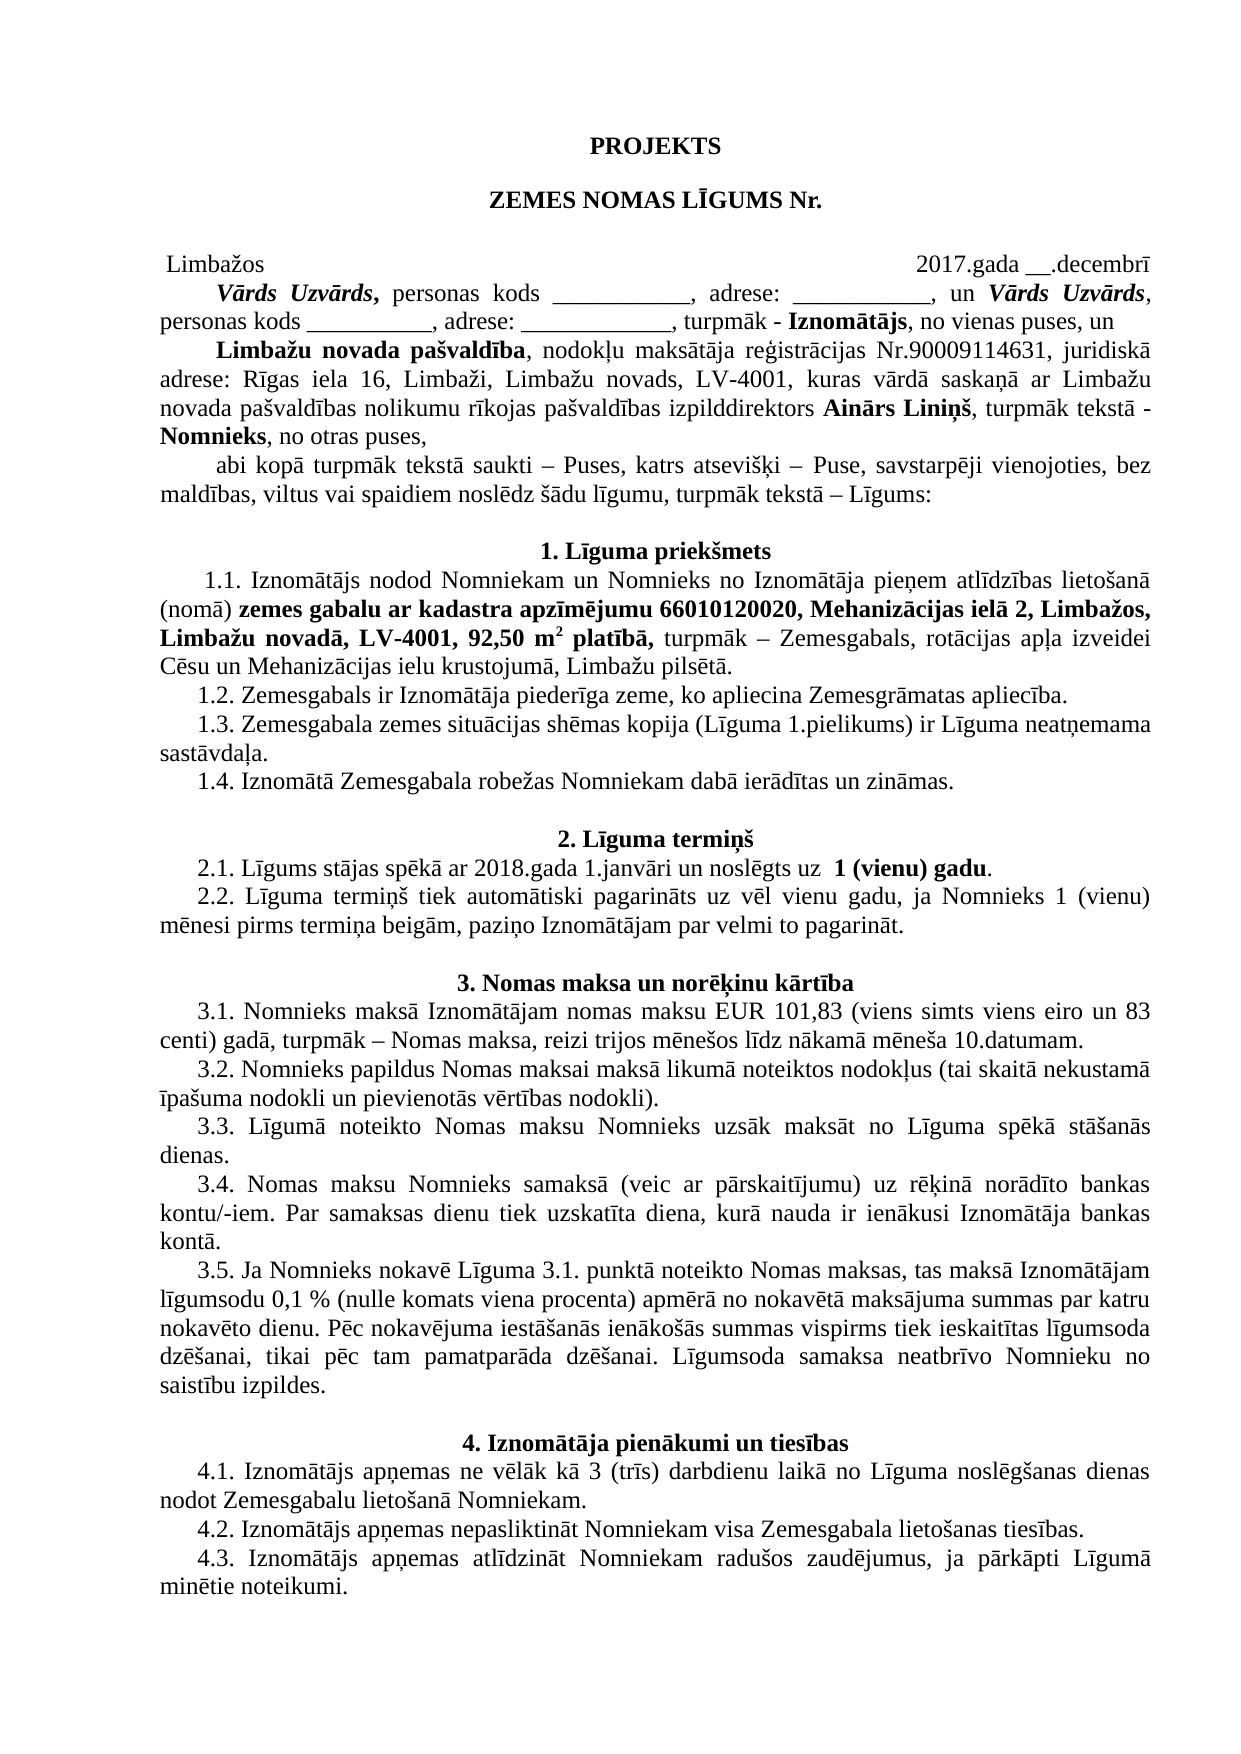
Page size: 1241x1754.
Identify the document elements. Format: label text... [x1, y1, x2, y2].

text 2.2. Līguma termiņš tiek automātiski pagarināts uz vēl vienu gadu, ja Nomnieks 1 (vienu) mēnesi pirms termiņa beigām, paziņo Iznomātājam par velmi to pagarināt. [159, 881, 1152, 939]
text 3.5. Ja Nomnieks nokavē Līguma 3.1. punktā noteikto Nomas maksas, tas maksā Iznomātājam līgumsodu 0,1 % (nulle komats viena procenta) apmērā no nokavētā maksājuma summas par katru nokavēto dienu. Pēc nokavējuma iestāšanās ienākošās summas vispirms tiek ieskaitītas līgumsoda dzēšanai, tikai pēc tam pamatparāda dzēšanai. Līgumsoda samaksa neatbrīvo Nomnieku no saistību izpildes. [159, 1255, 1152, 1399]
text 3.3. Līgumā noteikto Nomas maksu Nomnieks uzsāk maksāt no Līguma spēkā stāšanās dienas. [159, 1111, 1152, 1169]
text Limbažos 2017.gada __.decembrī [159, 249, 1152, 278]
text 2.1. Līgums stājas spēkā ar 2018.gada 1.janvāri un noslēgts uz 1 (vienu) gadu. [159, 853, 1152, 881]
text 3.4. Nomas maksu Nomnieks samaksā (veic ar pārskaitījumu) uz rēķinā norādīto bankas kontu/-iem. Par samaksas dienu tiek uzskatīta diena, kurā nauda ir ienākusi Iznomātāja bankas kontā. [159, 1169, 1152, 1255]
text 4.3. Iznomātājs apņemas atlīdzināt Nomniekam radušos zaudējumus, ja pārkāpti Līgumā minētie noteikumi. [159, 1543, 1152, 1600]
text Limbažu novada pašvaldība, nodokļu maksātāja reģistrācijas Nr.90009114631, juridiskā adrese: Rīgas iela 16, Limbaži, Limbažu novads, LV-4001, kuras vārdā saskaņā ar Limbažu novada pašvaldības nolikumu rīkojas pašvaldības izpilddirektors Ainārs Liniņš, turpmāk tekstā - Nomnieks, no otras puses, [159, 335, 1152, 450]
text 3.1. Nomnieks maksā Iznomātājam nomas maksu EUR 101,83 (viens simts viens eiro un 83 centi) gadā, turpmāk – Nomas maksa, reizi trijos mēnešos līdz nākamā mēneša 10.datumam. [159, 996, 1152, 1054]
text abi kopā turpmāk tekstā saukti – Puses, katrs atsevišķi – Puse, savstarpēji vienojoties, bez maldības, viltus vai spaidiem noslēdz šādu līgumu, turpmāk tekstā – Līgums: [160, 450, 1152, 508]
text 1.1. Iznomātājs nodod Nomniekam un Nomnieks no Iznomātāja pieņem atlīdzības lietošanā (nomā) zemes gabalu ar kadastra apzīmējumu 66010120020, Mehanizācijas ielā 2, Limbažos, Limbažu novadā, LV-4001, 92,50 m2 platībā, turpmāk – Zemesgabals, rotācijas apļa izveidei Cēsu un Mehanizācijas ielu krustojumā, Limbažu pilsētā. [159, 565, 1152, 680]
text 4.1. Iznomātājs apņemas ne vēlāk kā 3 (trīs) darbdienu laikā no Līguma noslēgšanas dienas nodot Zemesgabalu lietošanā Nomniekam. [159, 1456, 1152, 1514]
text 4.2. Iznomātājs apņemas nepasliktināt Nomniekam visa Zemesgabala lietošanas tiesības. [159, 1514, 1152, 1543]
title ZEMES NOMAS LĪGUMS Nr. [159, 185, 1152, 214]
text 2. Līguma termiņš [159, 824, 1152, 853]
text 1.2. Zemesgabals ir Iznomātāja piederīga zeme, ko apliecina Zemesgrāmatas apliecība. [159, 680, 1152, 709]
text 1. Līguma priekšmets [159, 536, 1152, 565]
text 1.3. Zemesgabala zemes situācijas shēmas kopija (Līguma 1.pielikums) ir Līguma neatņemama sastāvdaļa. [159, 709, 1152, 766]
text Vārds Uzvārds, personas kods ___________, adrese: ___________, un Vārds Uzvārds, personas kods __________, adrese: ____________, turpmāk - Iznomātājs, no vienas puses, un [159, 278, 1152, 335]
title PROJEKTS [159, 131, 1152, 160]
text 1.4. Iznomātā Zemesgabala robežas Nomniekam dabā ierādītas un zināmas. [159, 766, 1152, 795]
text 3. Nomas maksa un norēķinu kārtība [159, 968, 1152, 996]
text 4. Iznomātāja pienākumi un tiesības [159, 1428, 1152, 1456]
text 3.2. Nomnieks papildus Nomas maksai maksā likumā noteiktos nodokļus (tai skaitā nekustamā īpašuma nodokli un pievienotās vērtības nodokli). [159, 1054, 1152, 1111]
